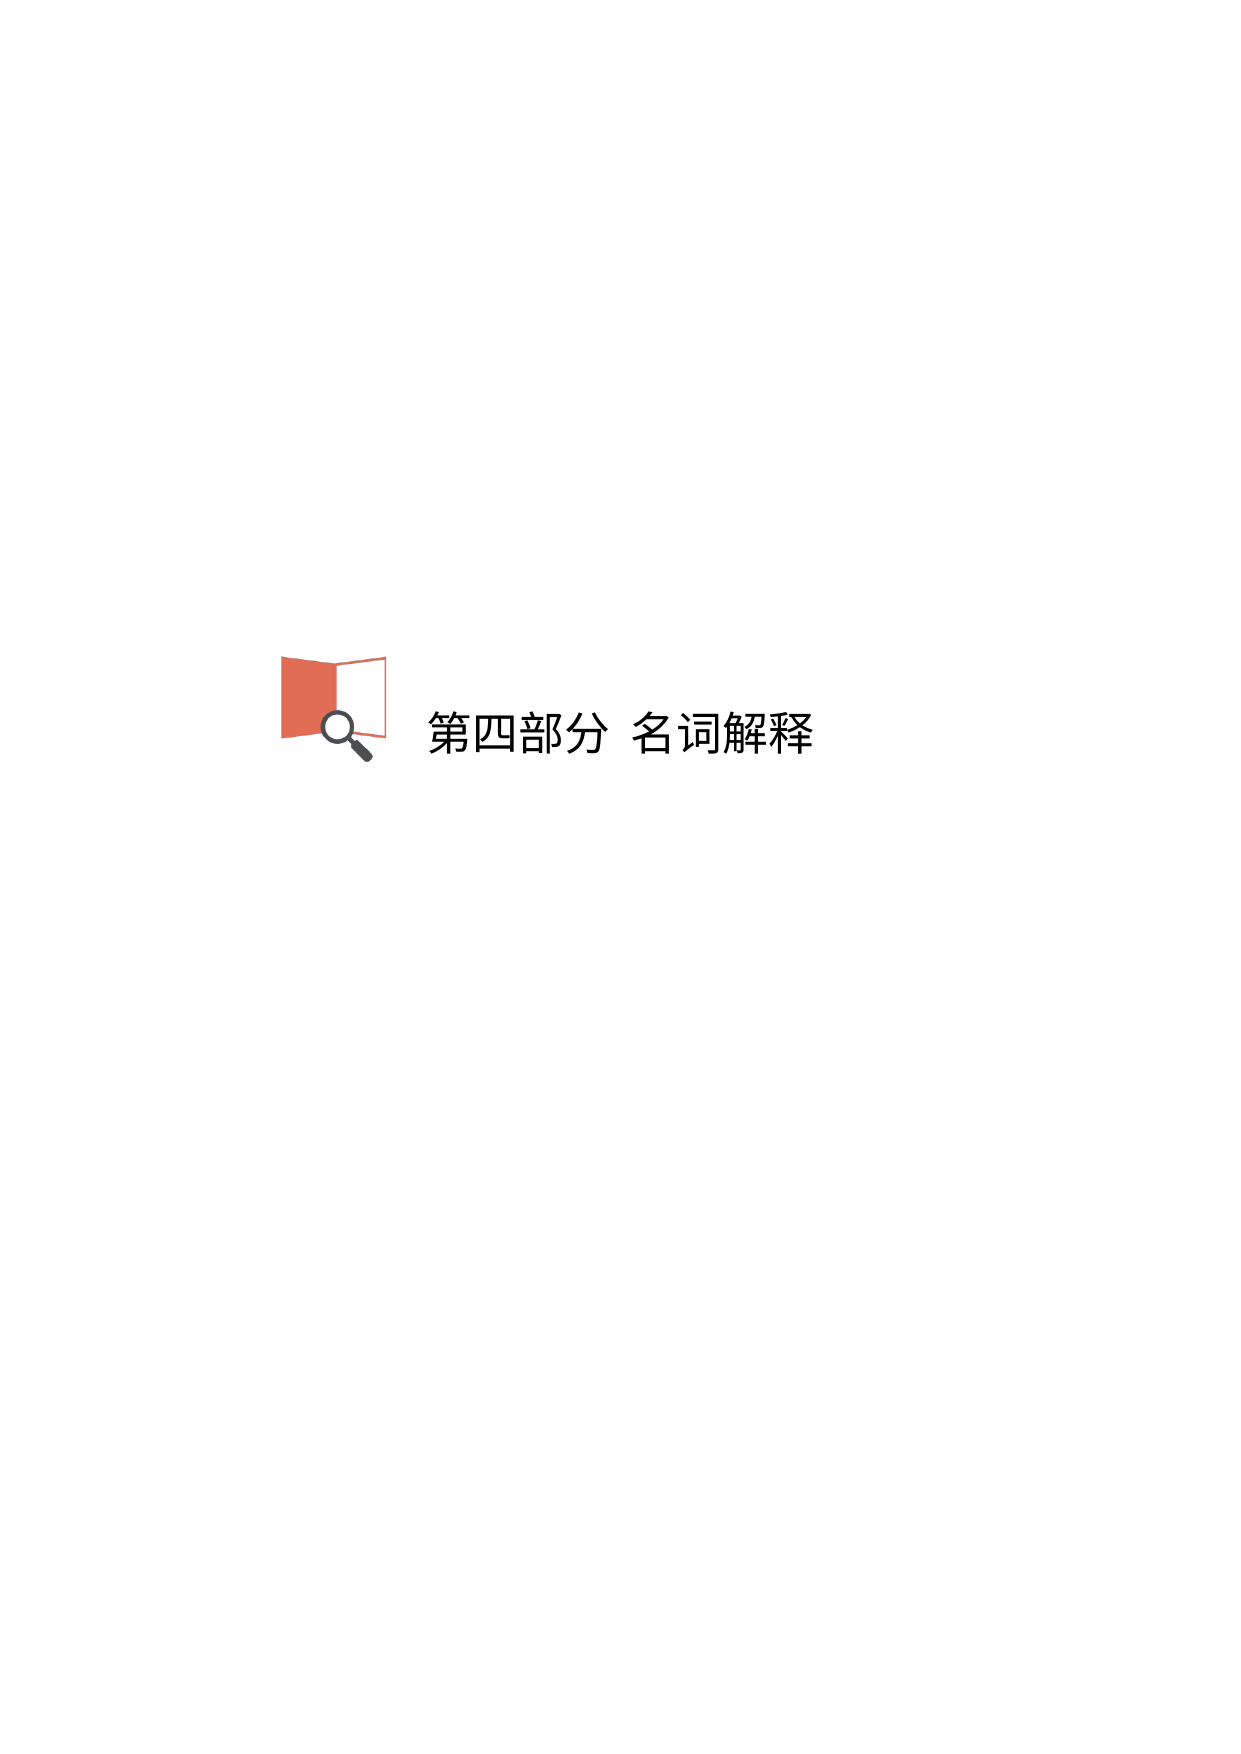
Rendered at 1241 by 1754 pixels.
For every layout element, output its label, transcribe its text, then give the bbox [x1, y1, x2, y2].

text 第四部分 名词解释 [159, 682, 1081, 779]
picture [281, 656, 387, 762]
